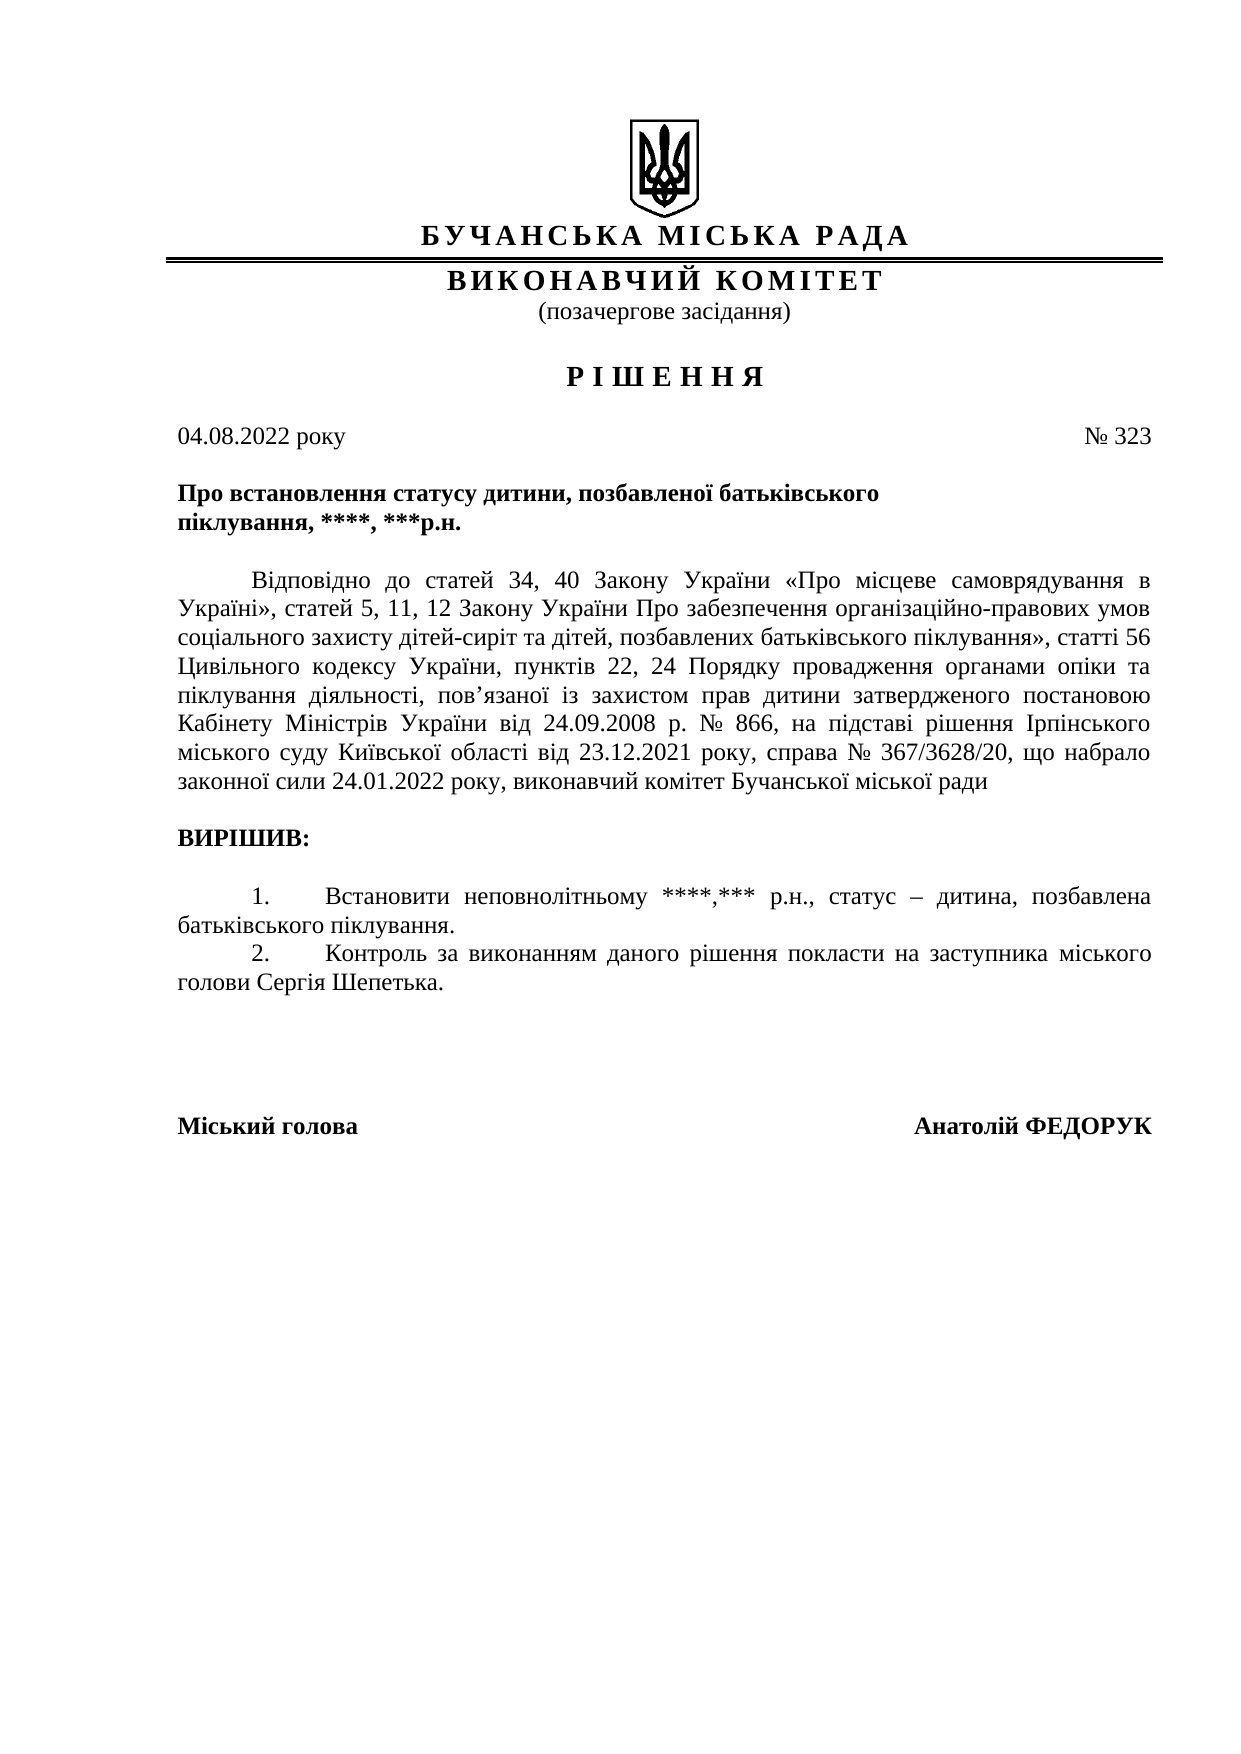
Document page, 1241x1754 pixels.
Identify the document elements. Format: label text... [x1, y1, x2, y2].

text ВИРІШИВ: [177, 823, 1152, 852]
picture [628, 118, 701, 219]
table_header Міський голова [166, 1111, 664, 1140]
text Про встановлення статусу дитини, позбавленої батьківського піклування, ****, ***р.н. [177, 478, 886, 536]
table_header Анатолій ФЕДОРУК [664, 1111, 1163, 1140]
table_header 04.08.2022 року [166, 421, 666, 450]
text Відповідно до статей 34, 40 Закону України «Про місцеве самоврядування в Україні», статей 5, 11, 12 Закону України Про забезпечення організаційно-правових умов соціального захисту дітей-сиріт та дітей, позбавлених батьківського піклування», статті 56 Цивільного кодексу України, пунктів 22, 24 Порядку провадження органами опіки та піклування діяльності, пов’язаної із захистом прав дитини затвердженого постановою Кабінету Міністрів України від 24.09.2008 р. № 866, на підставі рішення Ірпінського міського суду Київської області від 23.12.2021 року, справа № 367/3628/20, що набрало законної сили 24.01.2022 року, виконавчий комітет Бучанської міської ради [177, 565, 1152, 795]
text РІШЕННЯ [177, 359, 1152, 392]
text БУЧАНСЬКА МІСЬКА РАДА [177, 218, 1152, 252]
list Встановити неповнолітньому ****,*** р.н., статус – дитина, позбавлена батьківського піклування. [177, 881, 1152, 938]
table_header № 323 [666, 421, 1163, 450]
table_header ВИКОНАВЧИЙ КОМІТЕТ (позачергове засідання) [166, 263, 1163, 325]
list Контроль за виконанням даного рішення покласти на заступника міського голови Сергія Шепетька. [177, 938, 1152, 996]
